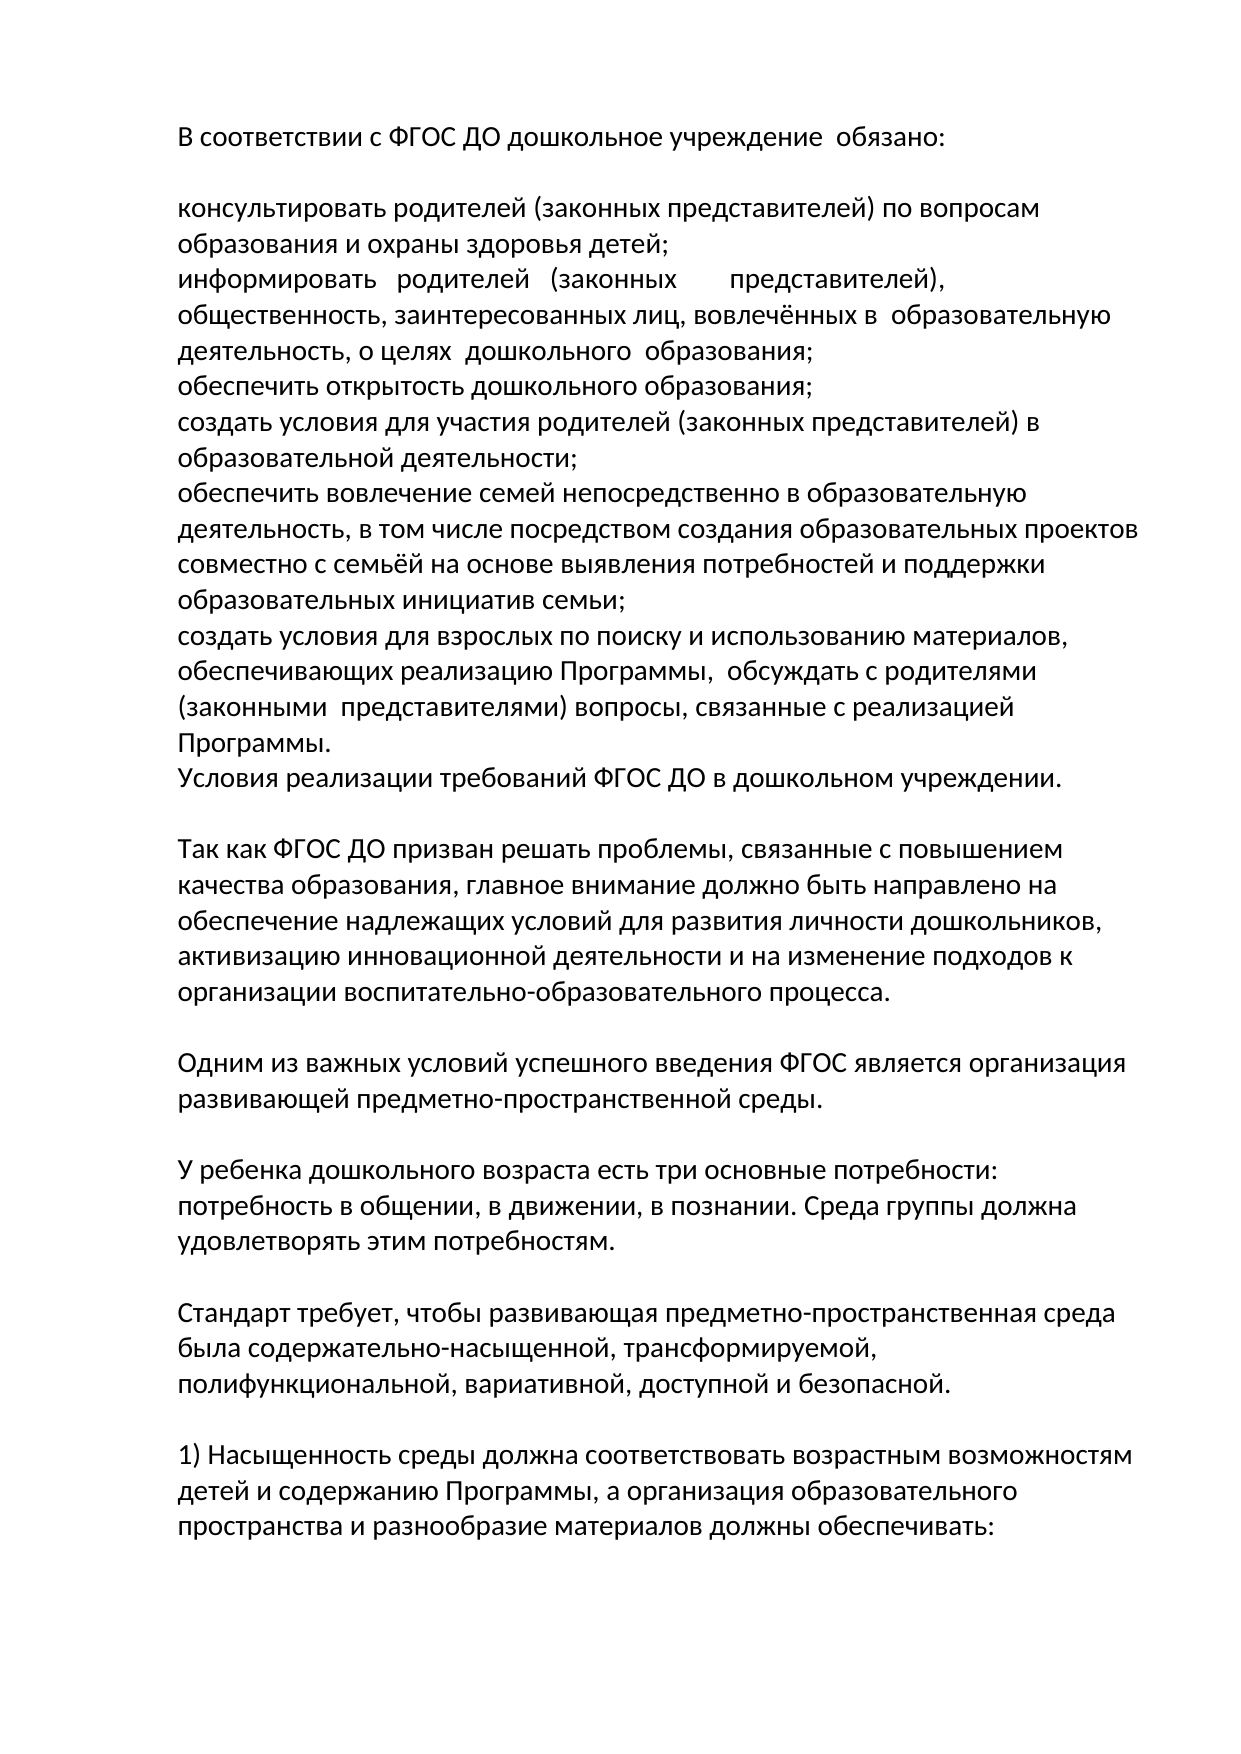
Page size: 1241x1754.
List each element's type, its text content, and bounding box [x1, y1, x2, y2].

text Одним из важных условий успешного введения ФГОС является организация развивающей предметно-пространственной среды. [177, 1044, 1152, 1116]
text консультировать родителей (законных представителей) по вопросам образования и охраны здоровья детей; [177, 189, 1152, 261]
text Так как ФГОС ДО призван решать проблемы, связанные с повышением качества образования, главное внимание должно быть направлено на обеспечение надлежащих условий для развития личности дошкольников, активизацию инновационной деятельности и на изменение подходов к организации воспитательно-образовательного процесса. [177, 831, 1152, 1009]
text 1) Насыщенность среды должна соответствовать возрастным возможностям детей и содержанию Программы, а организация образовательного пространства и разнообразие материалов должны обеспечивать: [177, 1436, 1152, 1543]
text В соответствии с ФГОС ДО дошкольное учреждение обязано: [177, 118, 1152, 154]
text обеспечить вовлечение семей непосредственно в образовательную деятельность, в том числе посредством создания образовательных проектов совместно с семьёй на основе выявления потребностей и поддержки образовательных инициатив семьи; [177, 474, 1152, 617]
text создать условия для участия родителей (законных представителей) в образовательной деятельности; [177, 403, 1152, 474]
text У ребенка дошкольного возраста есть три основные потребности: потребность в общении, в движении, в познании. Среда группы должна удовлетворять этим потребностям. [177, 1151, 1152, 1258]
text обеспечить открытость дошкольного образования; [177, 367, 1152, 403]
text Стандарт требует, чтобы развивающая предметно-пространственная среда была содержательно-насыщенной, трансформируемой, полифункциональной, вариативной, доступной и безопасной. [177, 1294, 1152, 1401]
text информировать родителей (законных представителей), общественность, заинтересованных лиц, вовлечённых в образовательную деятельность, о целях дошкольного образования; [177, 261, 1152, 367]
text создать условия для взрослых по поиску и использованию материалов, обеспечивающих реализацию Программы, обсуждать с родителями (законными представителями) вопросы, связанные с реализацией Программы. [177, 617, 1152, 759]
text Условия реализации требований ФГОС ДО в дошкольном учреждении. [177, 759, 1152, 795]
